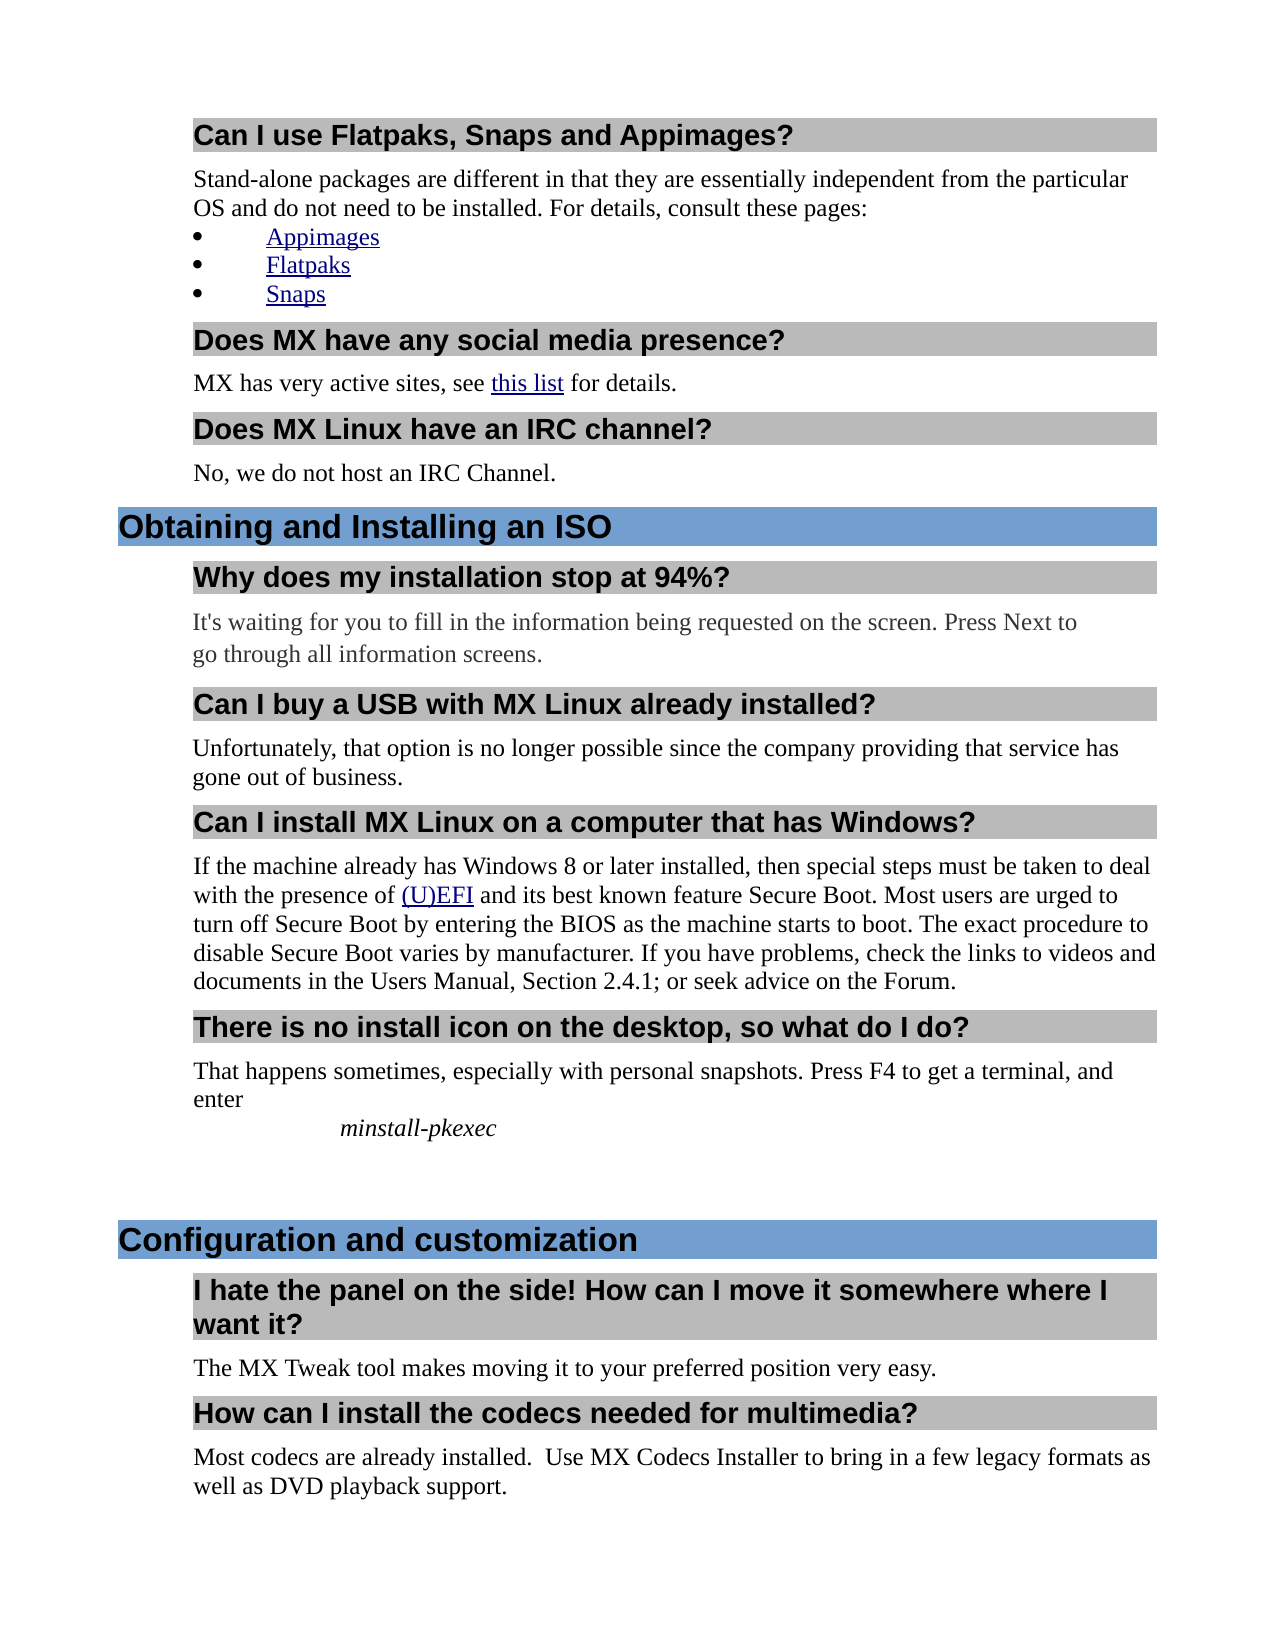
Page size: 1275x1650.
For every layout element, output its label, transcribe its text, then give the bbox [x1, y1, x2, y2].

text Unfortunately, that option is no longer possible since the company providing that service has gone out of business. [118, 733, 1157, 791]
text Stand-alone packages are different in that they are essentially independent from the particular OS and do not need to be installed. For details, consult these pages: [193, 164, 1157, 222]
text That happens sometimes, especially with personal snapshots. Press F4 to get a terminal, and enter [193, 1056, 1157, 1113]
text It's waiting for you to fill in the information being requested on the screen. Press Next to go through all information screens. [118, 607, 1157, 668]
subtitle Configuration and customization [118, 1220, 1157, 1259]
text minstall-pkexec [193, 1113, 1157, 1142]
subtitle Why does my installation stop at 94%? [193, 561, 1157, 594]
subtitle Does MX have any social media presence? [193, 322, 1157, 356]
subtitle Can I buy a USB with MX Linux already installed? [193, 687, 1157, 721]
subtitle Does MX Linux have an IRC channel? [193, 412, 1157, 445]
subtitle Can I use Flatpaks, Snaps and Appimages? [193, 118, 1157, 152]
subtitle Can I install MX Linux on a computer that has Windows? [193, 805, 1157, 839]
list Snaps [193, 279, 1157, 308]
subtitle There is no install icon on the desktop, so what do I do? [193, 1010, 1157, 1043]
text No, we do not host an IRC Channel. [193, 458, 1157, 487]
text Most codecs are already installed. Use MX Codecs Installer to bring in a few legacy formats as well as DVD playback support. [193, 1442, 1157, 1500]
subtitle Obtaining and Installing an ISO [118, 507, 1157, 546]
list Appimages [193, 222, 1157, 250]
subtitle I hate the panel on the side! How can I move it somewhere where I want it? [193, 1273, 1157, 1340]
text The MX Tweak tool makes moving it to your preferred position very easy. [193, 1353, 1157, 1382]
text MX has very active sites, see this list for details. [193, 368, 1157, 397]
text If the machine already has Windows 8 or later installed, then special steps must be taken to deal with the presence of (U)EFI and its best known feature Secure Boot. Most users are urged to turn off Secure Boot by entering the BIOS as the machine starts to boot. The exact procedure to disable Secure Boot varies by manufacturer. If you have problems, check the links to videos and documents in the Users Manual, Section 2.4.1; or seek advice on the Forum. [193, 851, 1157, 995]
subtitle How can I install the codecs needed for multimedia? [193, 1396, 1157, 1430]
list Flatpaks [193, 250, 1157, 279]
